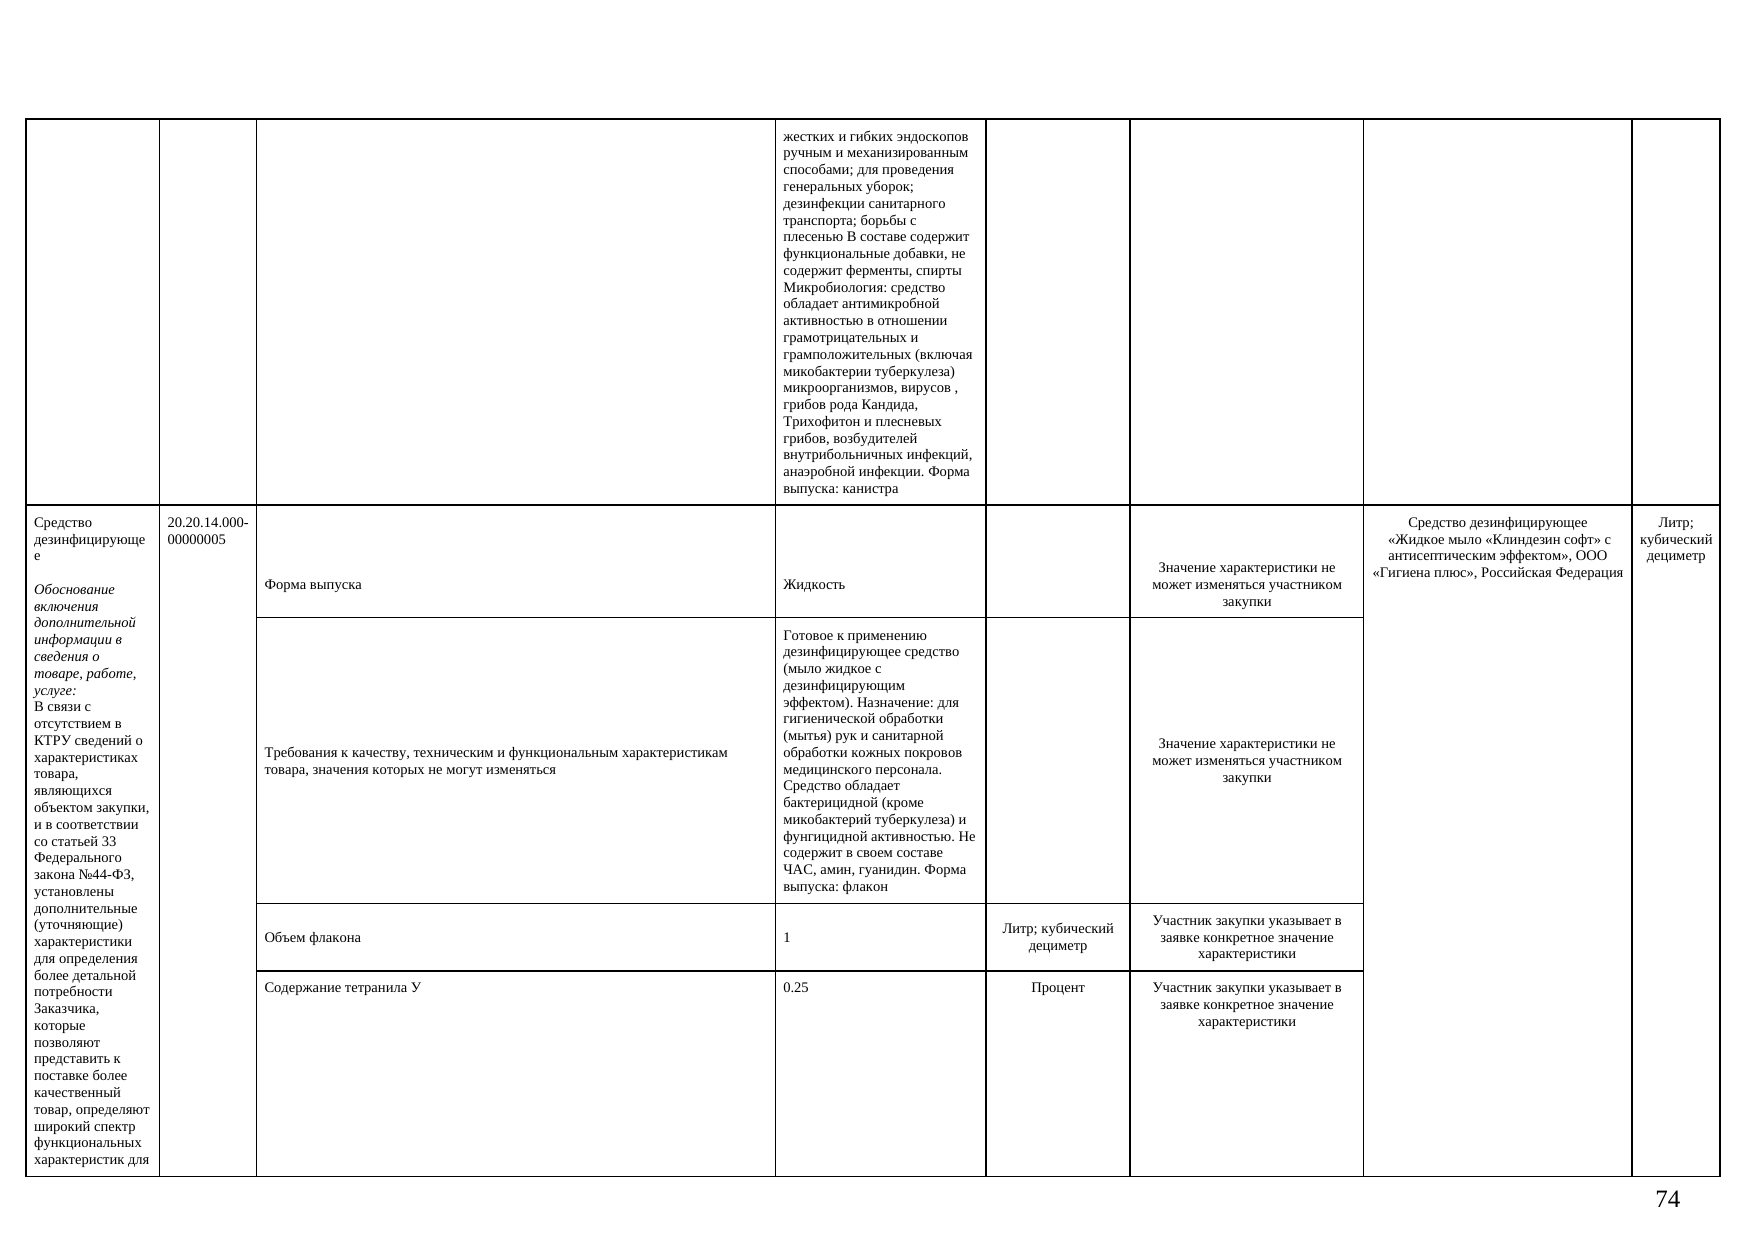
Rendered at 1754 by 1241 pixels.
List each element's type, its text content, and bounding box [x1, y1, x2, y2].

table_cell Готовое к применению дезинфицирующее средство (мыло жидкое с дезинфицирующим эффектом). Назначение: для гигиенической обработки (мытья) рук и санитарной обработки кожных покровов медицинского персонала. Средство обладает бактерицидной (кроме микобактерий туберкулеза) и фунгицидной активностью. Не содержит в своем составе ЧАС, амин, гуанидин. Форма выпуска: флакон [776, 618, 985, 902]
table_cell Средство дезинфицирующее Обоснование включения дополнительной информации в сведения о товаре, работе, услуге: В связи с отсутствием в КТРУ сведений о характеристиках товара, являющихся объектом закупки, и в соответствии со статьей 33 Федерального закона №44-ФЗ, установлены дополнительные (уточняющие) характеристики для определения более детальной потребности Заказчика, которые позволяют представить к поставке более качественный товар, определяют широкий спектр функциональных характеристик для его использования, учитывают специфику каждого товара, необходимую для его использования, позволяют обеспечить высокую эффективность и результативность при осуществлении закупки. Обоснование дополнительных (уточняющих) характеристик указаны в приложении 1 Описания объекта закупки. [27, 506, 159, 1176]
table_cell [776, 506, 985, 549]
table_cell [987, 549, 1129, 617]
table_cell 1 [776, 904, 985, 970]
table_cell [987, 506, 1129, 549]
table_cell [987, 120, 1129, 504]
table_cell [1131, 904, 1363, 970]
table_cell [257, 506, 775, 549]
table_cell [1131, 120, 1363, 504]
table_cell Значение характеристики не может изменяться участником закупки [1131, 618, 1363, 902]
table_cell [1131, 972, 1363, 1176]
table_cell [987, 618, 1129, 902]
table_cell 20.20.14.000-00000005 [160, 506, 256, 1176]
table_cell Процент [987, 972, 1129, 1176]
table_cell Литр; кубический дециметр [987, 904, 1129, 970]
table_cell Средство дезинфицирующее «Жидкое мыло «Клиндезин софт» с антисептическим эффектом», ООО «Гигиена плюс», Российская Федерация [1364, 506, 1631, 1176]
table_cell [1131, 506, 1363, 549]
table_cell Значение характеристики не может изменяться участником закупки [1131, 549, 1363, 617]
table_cell Объем флакона [257, 904, 775, 970]
table_cell Жидкость [776, 549, 985, 617]
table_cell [776, 120, 985, 504]
table_cell 0.25 [776, 972, 985, 1176]
table_cell Форма выпуска [257, 549, 775, 617]
table_cell Литр; кубический дециметр [1633, 506, 1719, 1176]
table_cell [257, 120, 775, 504]
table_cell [257, 972, 775, 1176]
table_cell Требования к качеству, техническим и функциональным характеристикам товара, значения которых не могут изменяться [257, 618, 775, 902]
